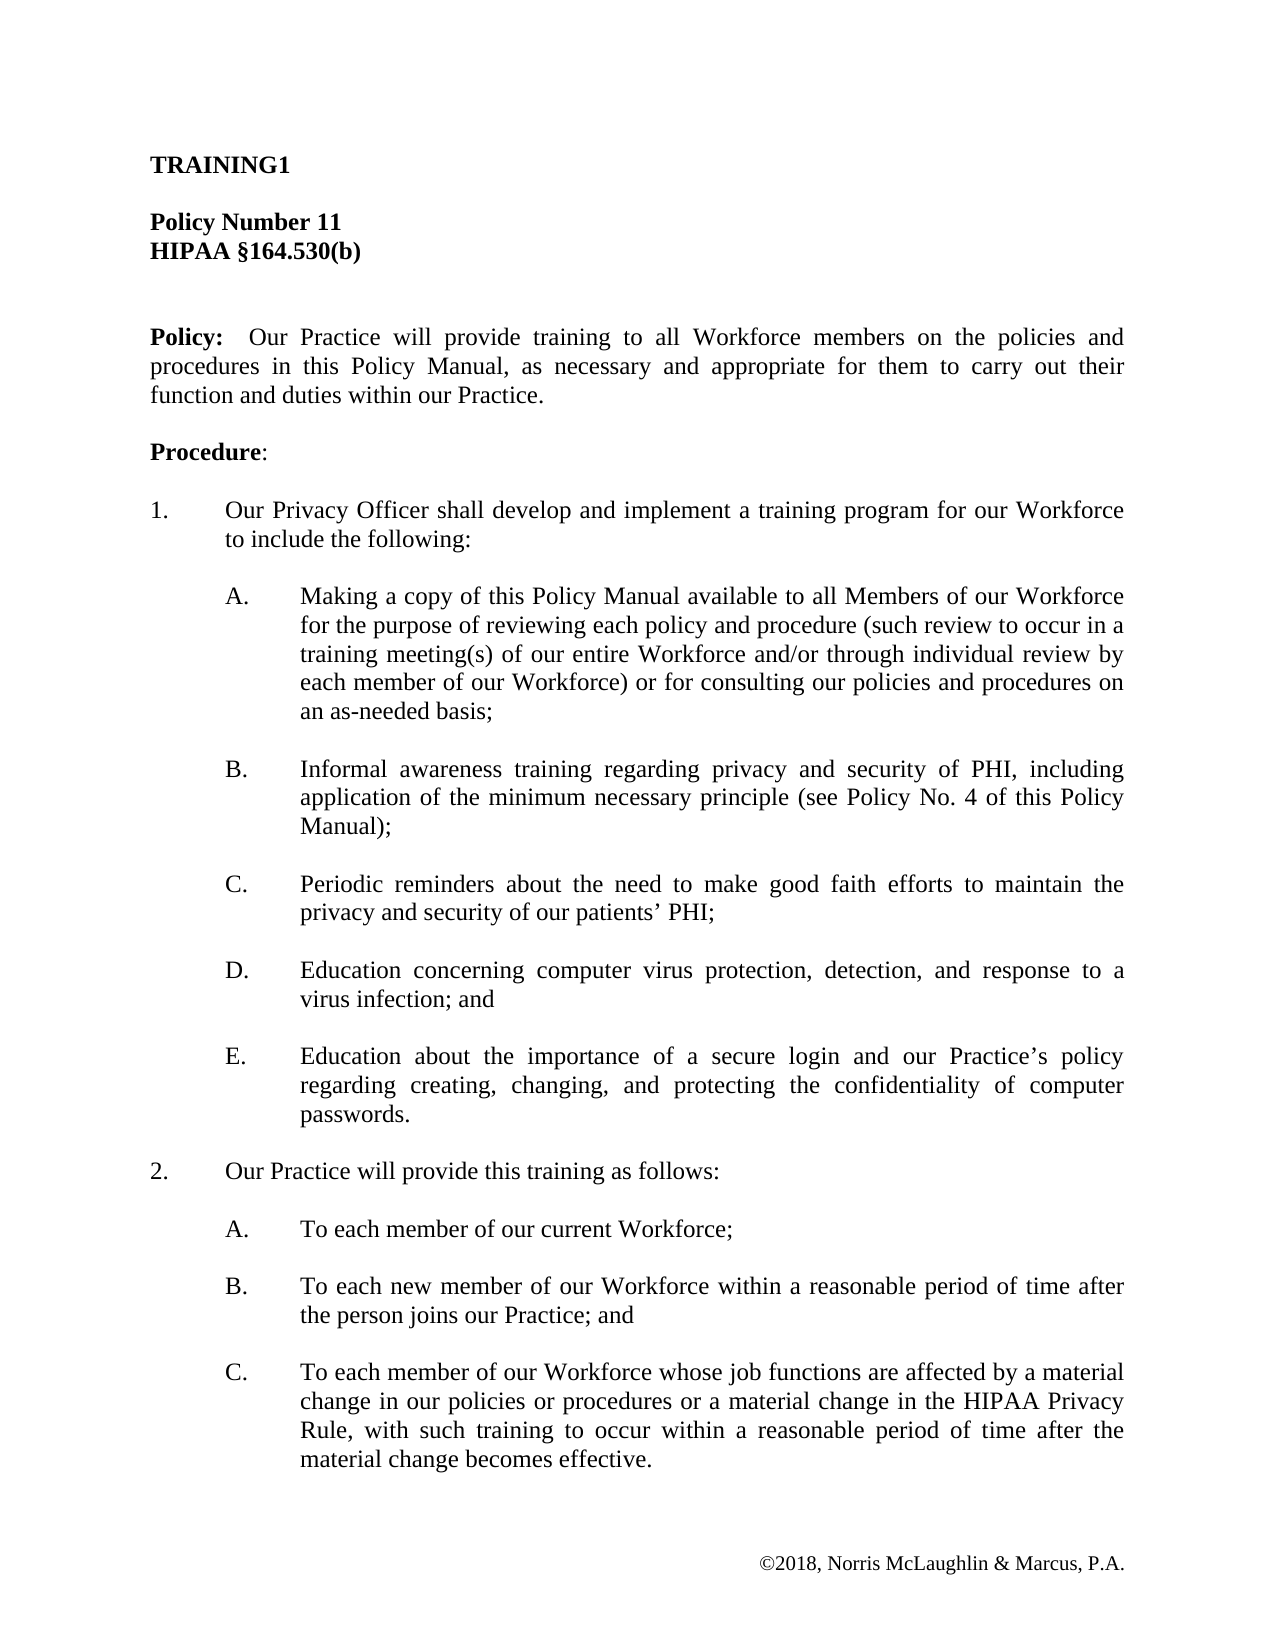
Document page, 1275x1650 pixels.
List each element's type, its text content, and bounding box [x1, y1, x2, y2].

text Policy: Our Practice will provide training to all Workforce members on the policies and procedures in this Policy Manual, as necessary and appropriate for them to carry out their function and duties within our Practice. [150, 322, 1125, 409]
list Periodic reminders about the need to make good faith efforts to maintain the privacy and security of our patients’ PHI; [225, 869, 1125, 926]
text B. To each new member of our Workforce within a reasonable period of time after the person joins our Practice; and [225, 1271, 1125, 1329]
list Informal awareness training regarding privacy and security of PHI, including application of the minimum necessary principle (see Policy No. 4 of this Policy Manual); [225, 754, 1125, 840]
list Education concerning computer virus protection, detection, and response to a virus infection; and [225, 955, 1125, 1012]
text Procedure: [150, 437, 1125, 466]
list Education about the importance of a secure login and our Practice’s policy regarding creating, changing, and protecting the confidentiality of computer passwords. [225, 1041, 1125, 1127]
text 1. Our Privacy Officer shall develop and implement a training program for our Workforce to include the following: [150, 495, 1125, 552]
text Policy Number 11 [150, 207, 1125, 236]
text C. To each member of our Workforce whose job functions are affected by a material change in our policies or procedures or a material change in the HIPAA Privacy Rule, with such training to occur within a reasonable period of time after the material change becomes effective. [225, 1357, 1125, 1472]
text A. To each member of our current Workforce; [150, 1214, 1125, 1242]
list Making a copy of this Policy Manual available to all Members of our Workforce for the purpose of reviewing each policy and procedure (such review to occur in a training meeting(s) of our entire Workforce and/or through individual review by each member of our Workforce) or for consulting our policies and procedures on an as-needed basis; [225, 581, 1125, 725]
text HIPAA §164.530(b) [150, 236, 1125, 265]
text TRAINING [150, 150, 1125, 179]
text 2. Our Practice will provide this training as follows: [150, 1156, 1125, 1185]
